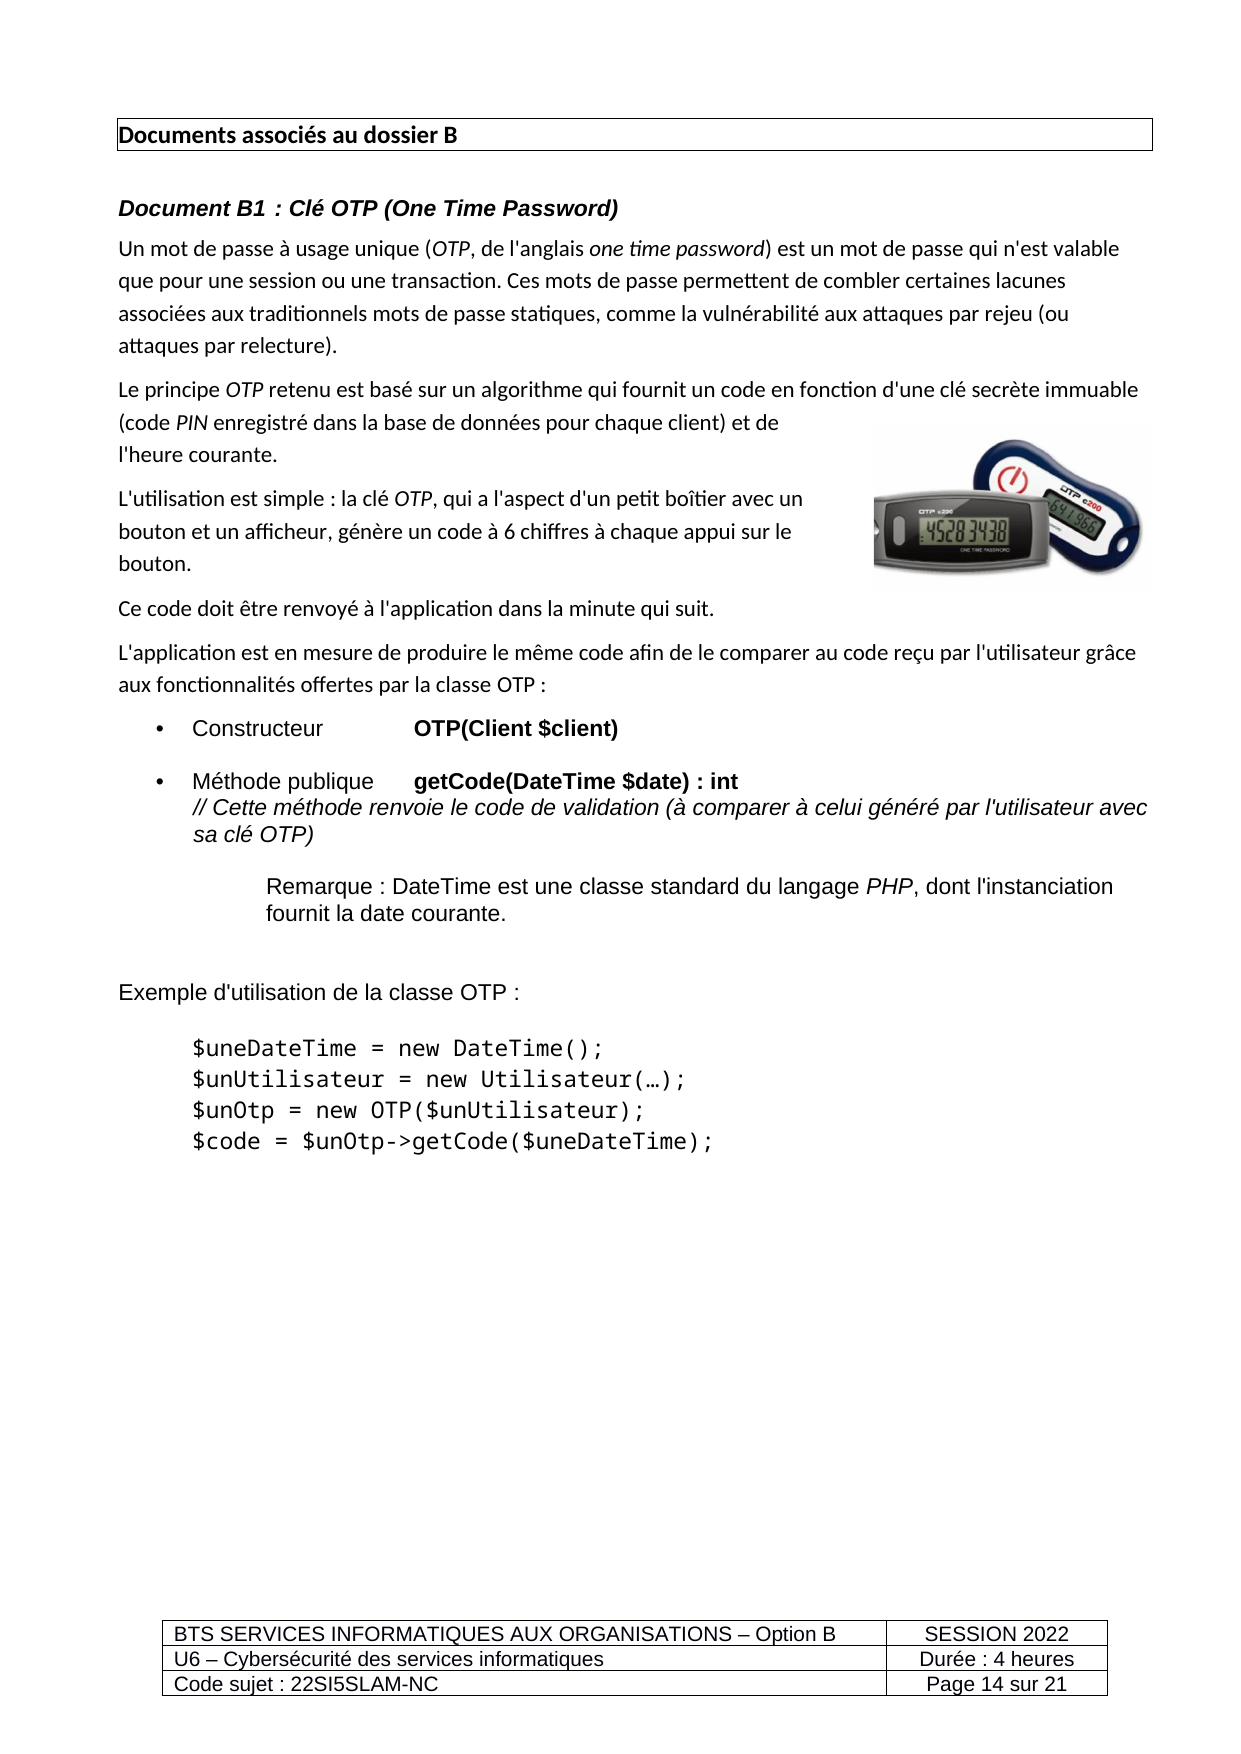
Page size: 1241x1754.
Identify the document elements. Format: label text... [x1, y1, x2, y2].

text Ce code doit être renvoyé à l'application dans la minute qui suit. [118, 594, 1152, 622]
text $unUtilisateur = new Utilisateur(…); [118, 1063, 1152, 1094]
list Constructeur OTP(Client $client) [156, 715, 1152, 742]
text Un mot de passe à usage unique (OTP, de l'anglais one time password) est un mot de passe qui n'est valable que pour une session ou une transaction. Ces mots de passe permettent de combler certaines lacunes associées aux traditionnels mots de passe statiques, comme la vulnérabilité aux attaques par rejeu (ou attaques par relecture). [118, 234, 1152, 359]
text $unOtp = new OTP($unUtilisateur); [118, 1094, 1152, 1125]
text Documents associés au dossier B [118, 119, 1152, 150]
text Document B1 : Clé OTP (One Time Password) [118, 195, 1152, 222]
text Remarque : DateTime est une classe standard du langage PHP, dont l'instanciation fournit la date courante. [266, 873, 1152, 926]
text // Cette méthode renvoie le code de validation (à comparer à celui généré par l'utilisateur avec sa clé OTP) [193, 794, 1152, 847]
picture [873, 423, 1152, 593]
text L'application est en mesure de produire le même code afin de le comparer au code reçu par l'utilisateur grâce aux fonctionnalités offertes par la classe OTP : [118, 638, 1152, 698]
text Le principe OTP retenu est basé sur un algorithme qui fournit un code en fonction d'une clé secrète immuable (code PIN enregistré dans la base de données pour chaque client) et de l'heure courante. [118, 376, 1152, 468]
list Méthode publique getCode(DateTime $date) : int [156, 768, 1152, 794]
text Exemple d'utilisation de la classe OTP : [118, 979, 1152, 1005]
text $code = $unOtp->getCode($uneDateTime); [118, 1125, 1152, 1156]
text $uneDateTime = new DateTime(); [118, 1031, 1152, 1063]
text L'utilisation est simple : la clé OTP, qui a l'aspect d'un petit boîtier avec un bouton et un afficheur, génère un code à 6 chiffres à chaque appui sur le bouton. [118, 484, 873, 577]
